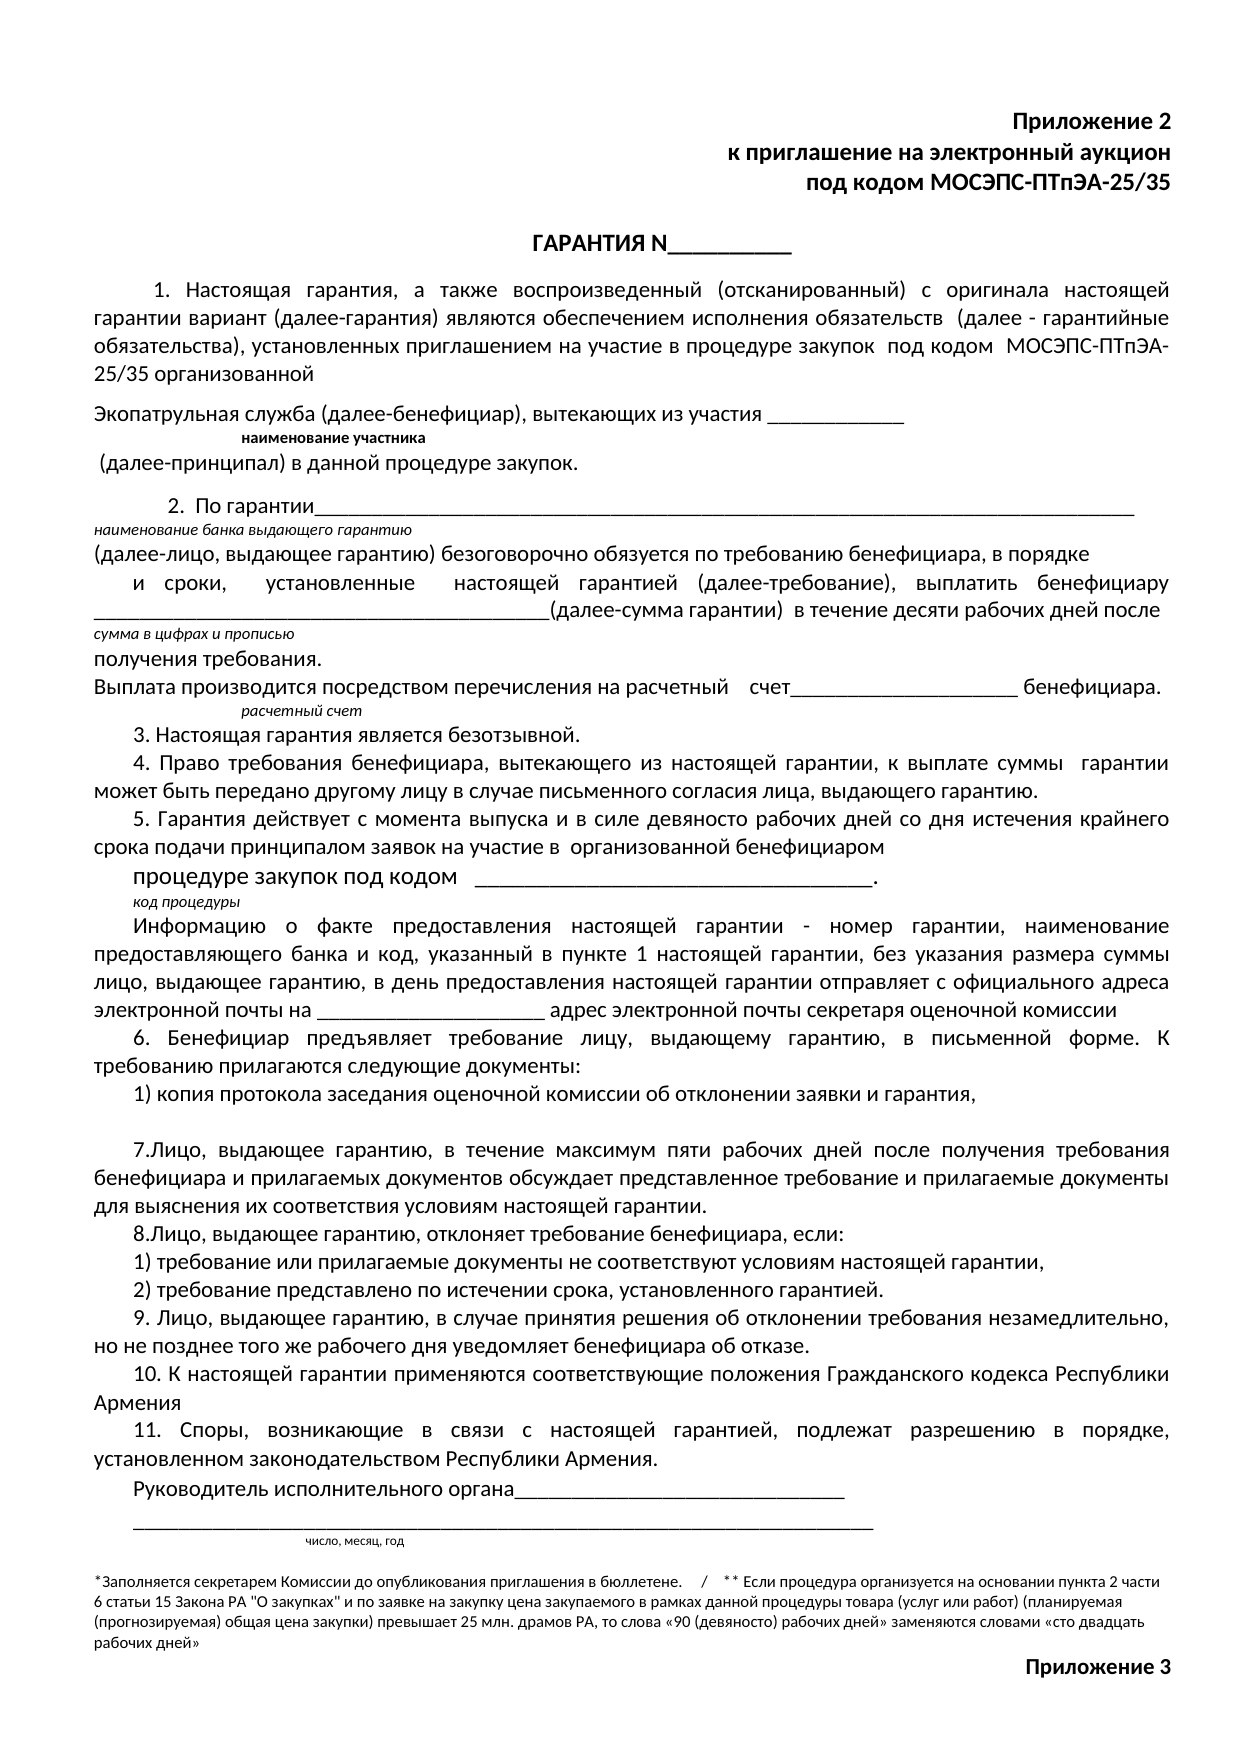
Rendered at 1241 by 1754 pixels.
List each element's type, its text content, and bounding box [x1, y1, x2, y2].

text 5. Гарантия действует с момента выпуска и в силе девяносто рабочих дней со дня истечения крайнего срока подачи принципалом заявок на участие в организованной бенефициаром [94, 804, 1171, 860]
text 7.Лицо, выдающее гарантию, в течение максимум пяти рабочих дней после получения требования бенефициара и прилагаемых документов обсуждает представленное требование и прилагаемые документы для выяснения их соответствия условиям настоящей гарантии. [94, 1135, 1171, 1219]
text процедуре закупок под кодом ________________________________. [94, 860, 1171, 891]
text 11. Споры, возникающие в связи с настоящей гарантией, подлежат разрешению в порядке, установленном законодательством Республики Армения. [94, 1416, 1171, 1472]
text *Заполняется секретарем Комиссии до опубликования приглашения в бюллетене. / ** Eсли процедура организуется на основании пункта 2 части 6 статьи 15 Закона РА "О закупках" и по заявке на закупку цена закупаемого в рамках данной процедуры товара (услуг или работ) (планируемая (прогнозируемая) общая цена закупки) превышает 25 млн. драмов РА, то слова «90 (девяносто) рабочих дней» заменяются словами «сто двадцать рабочих дней» [94, 1571, 1171, 1652]
text расчетный счет [94, 700, 1171, 720]
text наименование банка выдающего гарантию [94, 519, 1171, 539]
text Экопатрульная служба (далее-бенефициар), вытекающих из участия ____________ [94, 399, 1171, 428]
text получения требования. [94, 644, 1171, 672]
text 10. К настоящей гарантии применяются соответствующие положения Гражданского кодекса Республики Армения [94, 1359, 1171, 1416]
text (далее-принципал) в данной процедуре закупок. [94, 448, 1171, 476]
text Руководитель исполнительного органа_____________________________ [94, 1474, 1171, 1502]
text ГАРАНТИЯ N__________ [94, 228, 1171, 258]
text Приложение 3 [94, 1652, 1171, 1680]
text сумма в цифрах и прописью [94, 624, 1171, 644]
text число, месяц, год [94, 1533, 1171, 1561]
text 3. Настоящая гарантия является безотзывной. [94, 720, 1171, 748]
text Приложение 2 [94, 106, 1171, 136]
text _________________________________________________________________ [94, 1505, 1171, 1533]
text 1. Настоящая гарантия, а также воспроизведенный (отсканированный) с оригинала настоящей гарантии вариант (далее-гарантия) являются обеспечением исполнения обязательств (далее - гарантийные обязательства), установленных приглашением на участие в процедуре закупок под кодом МОСЭПС-ПТпЭА-25/35 организованной [94, 275, 1171, 387]
text Информацию о факте предоставления настоящей гарантии - номер гарантии, наименование предоставляющего банка и код, указанный в пункте 1 настоящей гарантии, без указания размера суммы лицо, выдающее гарантию, в день предоставления настоящей гарантии отправляет с официального адреса электронной почты на ____________________ адрес электронной почты секретаря оценочной комиссии [94, 911, 1171, 1023]
text 9. Лицо, выдающее гарантию, в случае принятия решения об отклонении требования незамедлительно, но не позднее того же рабочего дня уведомляет бенефициара об отказе. [94, 1303, 1171, 1359]
text под кодом МОСЭПС-ПТпЭА-25/35 [94, 167, 1171, 197]
text 2. По гарантии________________________________________________________________________ [94, 491, 1171, 519]
text 6. Бенефициар предъявляет требование лицу, выдающему гарантию, в письменной форме. К требованию прилагаются следующие документы: [94, 1023, 1171, 1079]
text наименование участника [94, 428, 1171, 448]
text 1) копия протокола заседания оценочной комиссии об отклонении заявки и гарантия, [94, 1079, 1171, 1107]
text (далее-лицо, выдающее гарантию) безоговорочно обязуется по требованию бенефициара, в порядке [94, 539, 1171, 568]
text 1) требование или прилагаемые документы не соответствуют условиям настоящей гарантии, [94, 1247, 1171, 1276]
text Выплата производится посредством перечисления на расчетный счет____________________ бенефициара. [94, 672, 1171, 700]
text 8.Лицо, выдающее гарантию, отклоняет требование бенефициара, если: [94, 1219, 1171, 1247]
text 2) требование представлено по истечении срока, установленного гарантией. [94, 1276, 1171, 1303]
text 4. Право требования бенефициара, вытекающего из настоящей гарантии, к выплате суммы гарантии может быть передано другому лицу в случае письменного согласия лица, выдающего гарантию. [94, 748, 1171, 804]
text и сроки, установленные настоящей гарантией (далее-требование), выплатить бенефициару ________________________________________(далее-сумма гарантии) в течение десяти рабочих дней после [94, 568, 1171, 624]
text к приглашение на электронный аукцион [94, 136, 1171, 167]
text код процедуры [94, 891, 1171, 911]
